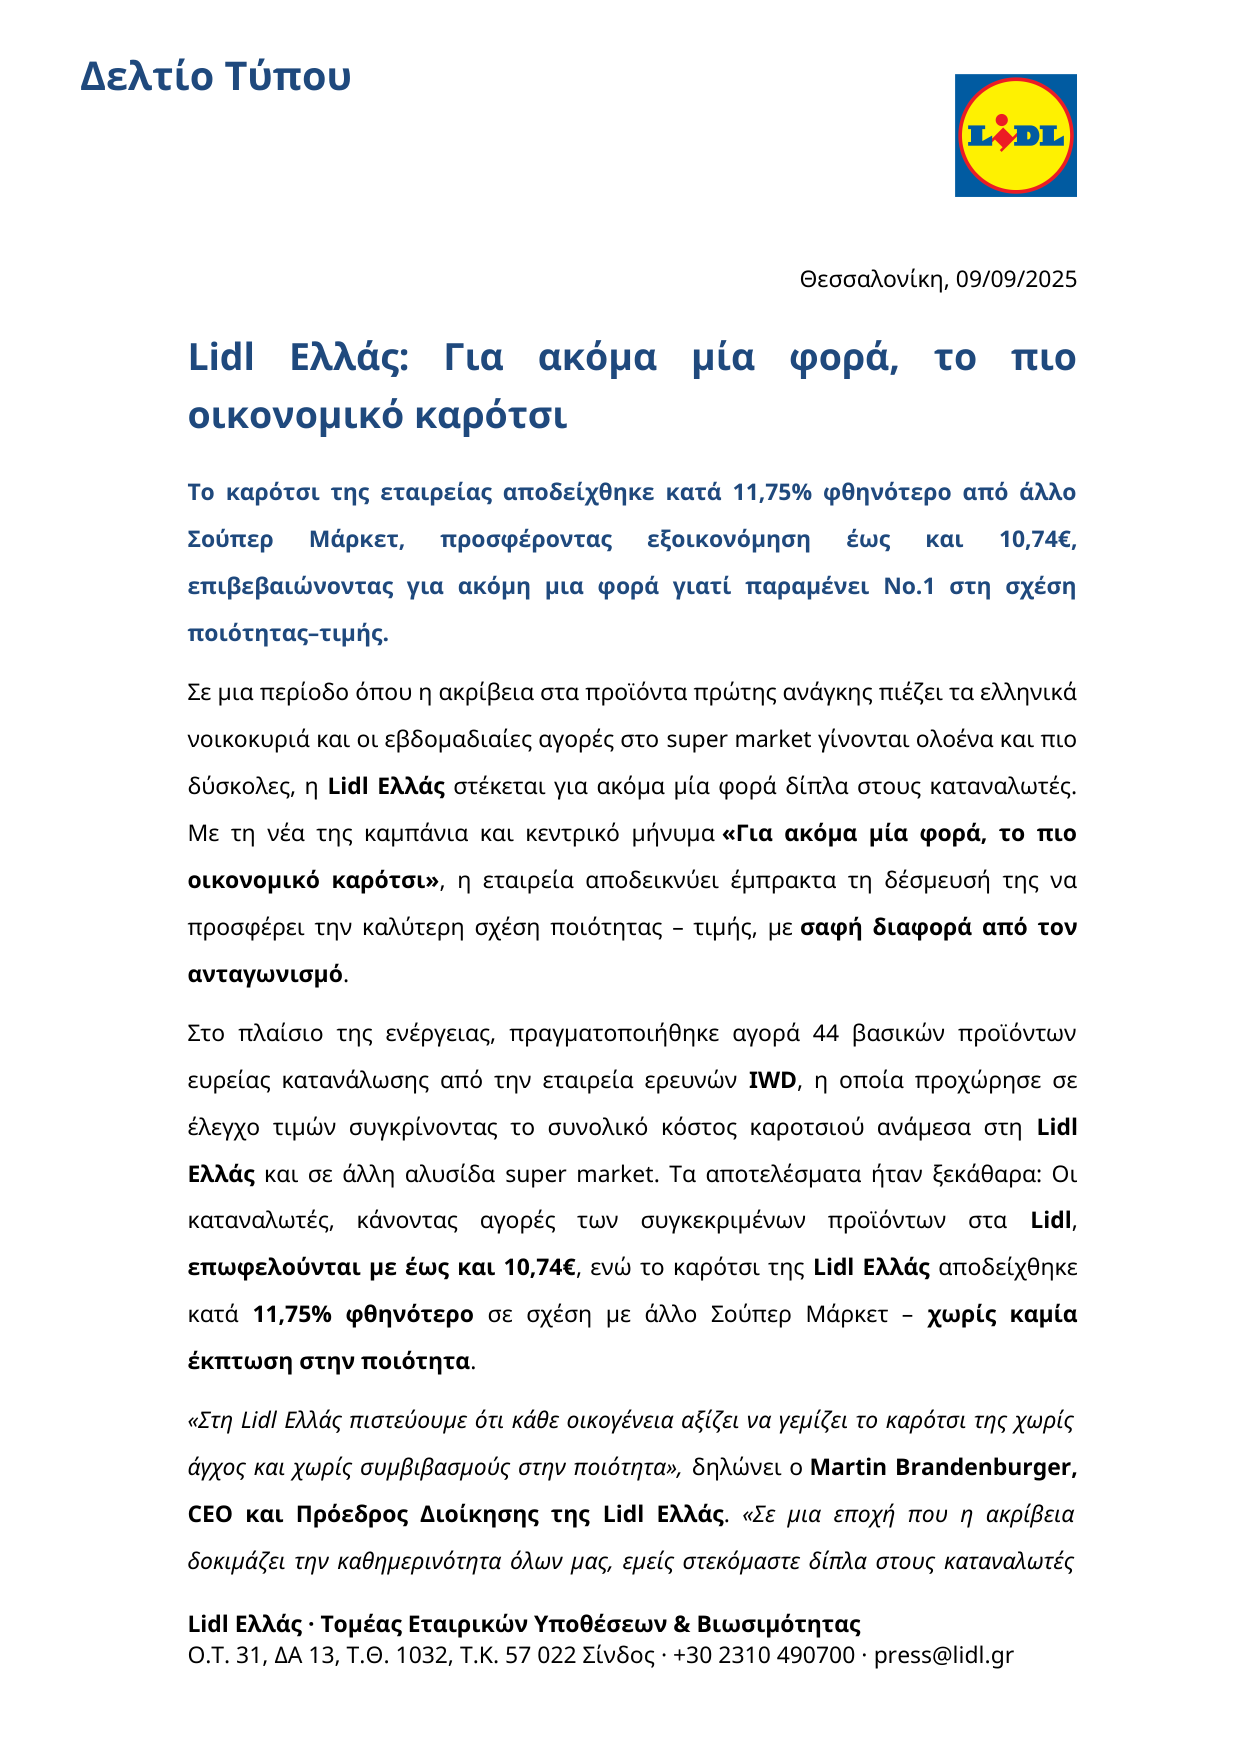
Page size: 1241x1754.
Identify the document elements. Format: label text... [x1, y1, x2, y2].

text Σε μια περίοδο όπου η ακρίβεια στα προϊόντα πρώτης ανάγκης πιέζει τα ελληνικά νοικοκυριά και οι εβδομαδιαίες αγορές στο super market γίνονται ολοένα και πιο δύσκολες, η Lidl Ελλάς στέκεται για ακόμα μία φορά δίπλα στους καταναλωτές. Με τη νέα της καμπάνια και κεντρικό μήνυμα «Για ακόμα μία φορά, το πιο οικονομικό καρότσι», η εταιρεία αποδεικνύει έμπρακτα τη δέσμευσή της να προσφέρει την καλύτερη σχέση ποιότητας – τιμής, με σαφή διαφορά από τον ανταγωνισμό. [187, 676, 1078, 989]
text Στο πλαίσιο της ενέργειας, πραγματοποιήθηκε αγορά 44 βασικών προϊόντων ευρείας κατανάλωσης από την εταιρεία ερευνών IWD, η οποία προχώρησε σε έλεγχο τιμών συγκρίνοντας το συνολικό κόστος καροτσιού ανάμεσα στη Lidl Ελλάς και σε άλλη αλυσίδα super market. Τα αποτελέσματα ήταν ξεκάθαρα: Οι καταναλωτές, κάνοντας αγορές των συγκεκριμένων προϊόντων στα Lidl, επωφελούνται με έως και 10,74€, ενώ το καρότσι της Lidl Ελλάς αποδείχθηκε κατά 11,75% φθηνότερο σε σχέση με άλλο Σούπερ Μάρκετ – χωρίς καμία έκπτωση στην ποιότητα. [187, 1017, 1078, 1376]
text Θεσσαλονίκη, 09/09/2025 [187, 263, 1078, 294]
picture [954, 73, 1078, 198]
text Lidl Ελλάς: Για ακόμα μία φορά, το πιο οικονομικό καρότσι [187, 330, 1078, 439]
text Το καρότσι της εταιρείας αποδείχθηκε κατά 11,75% φθηνότερο από άλλο Σούπερ Μάρκετ, προσφέροντας εξοικονόμηση έως και 10,74€, επιβεβαιώνοντας για ακόμη μια φορά γιατί παραμένει Νο.1 στη σχέση ποιότητας–τιμής. [187, 476, 1078, 648]
